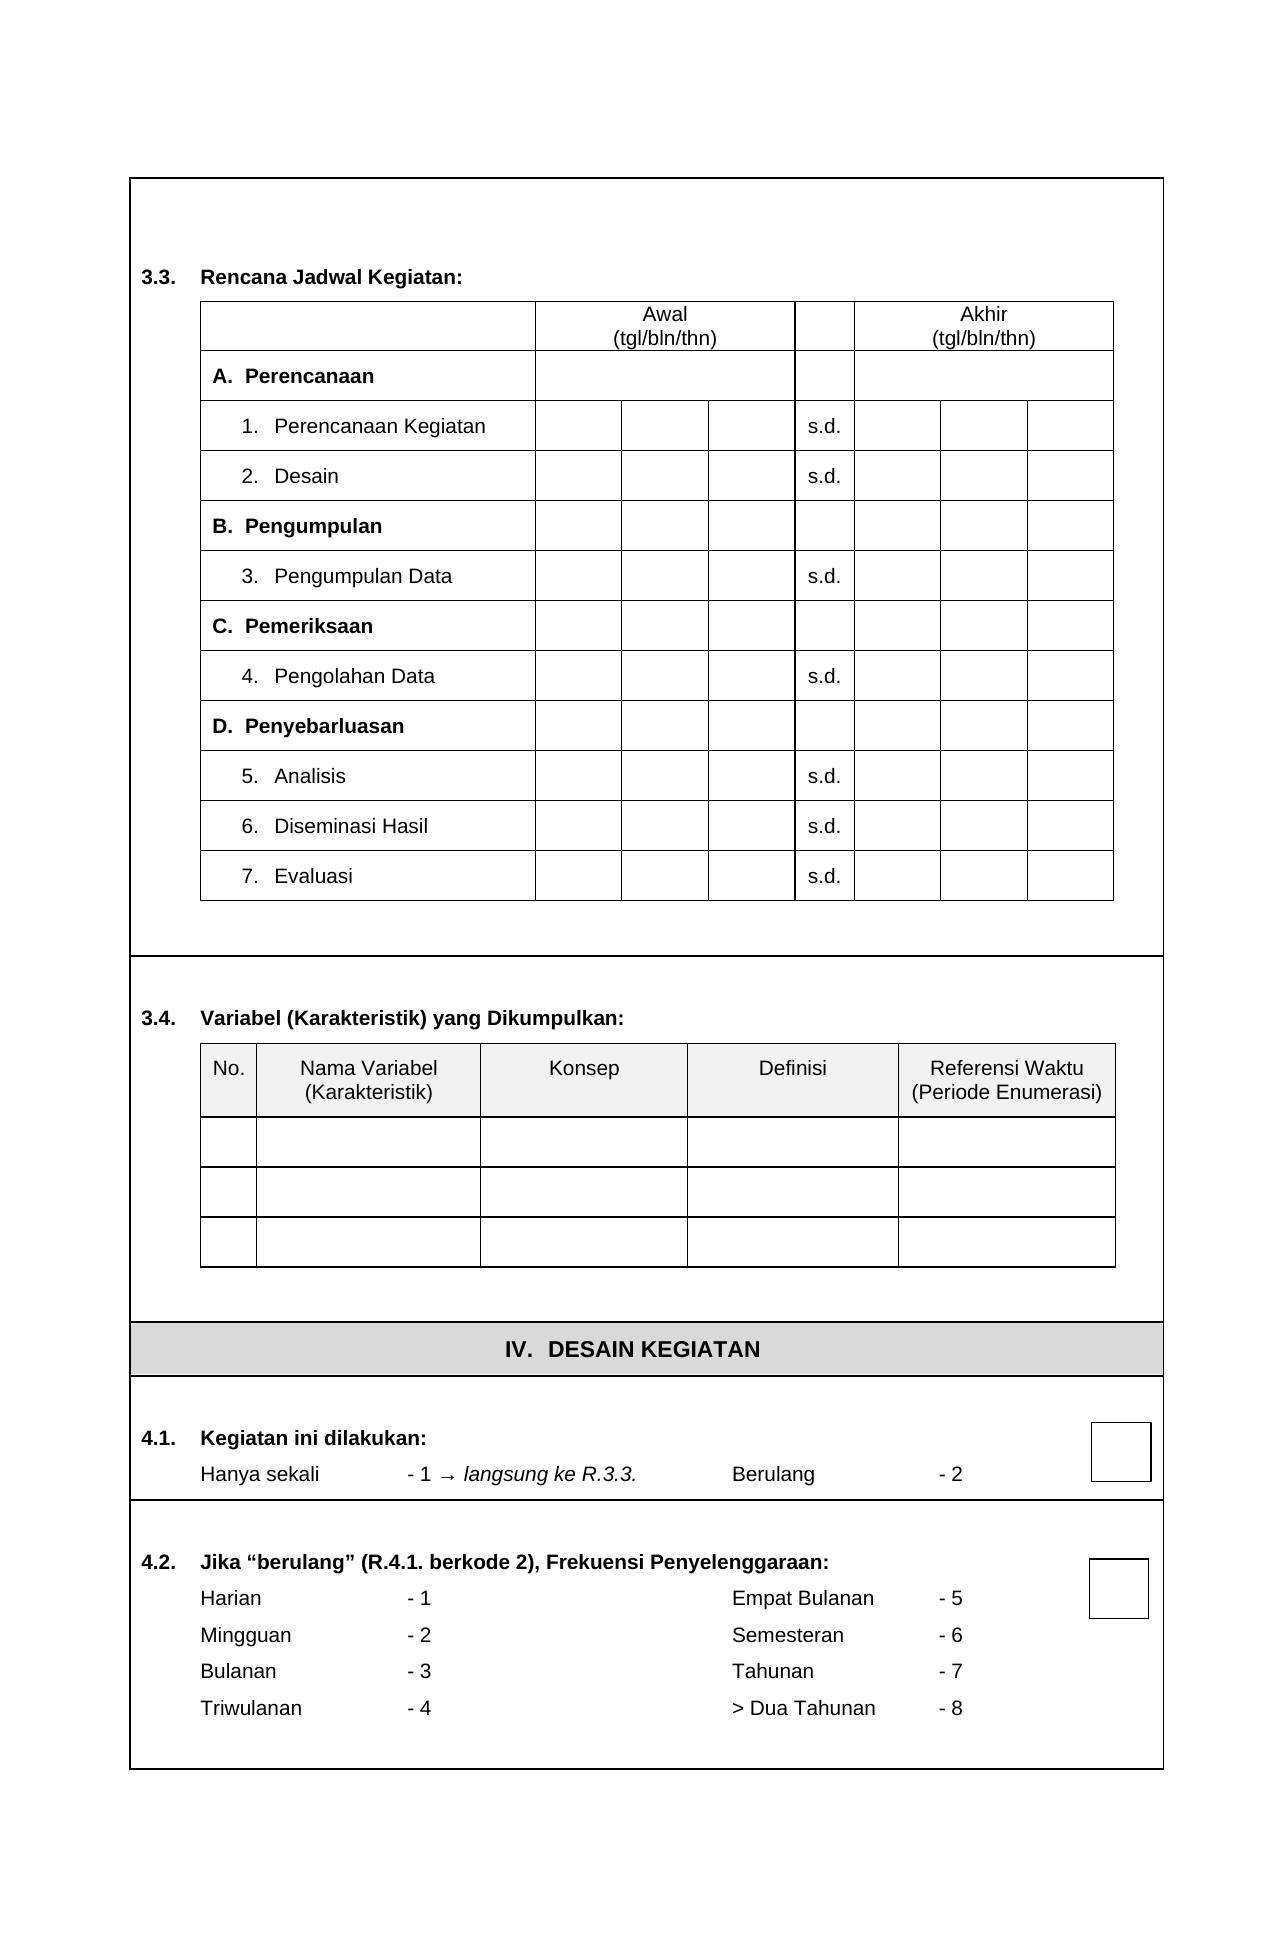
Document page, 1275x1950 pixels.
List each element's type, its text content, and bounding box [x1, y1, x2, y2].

table_cell DESAIN KEGIATAN [131, 1323, 1163, 1374]
table_cell Rencana Jadwal Kegiatan: [131, 179, 1163, 955]
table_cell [131, 1501, 1163, 1768]
table_cell Kegiatan ini dilakukan: Hanya sekali - 1 → langsung ke R.3.3. Berulang - 2 [131, 1377, 1163, 1498]
table_cell Variabel (Karakteristik) yang Dikumpulkan: [131, 957, 1163, 1321]
